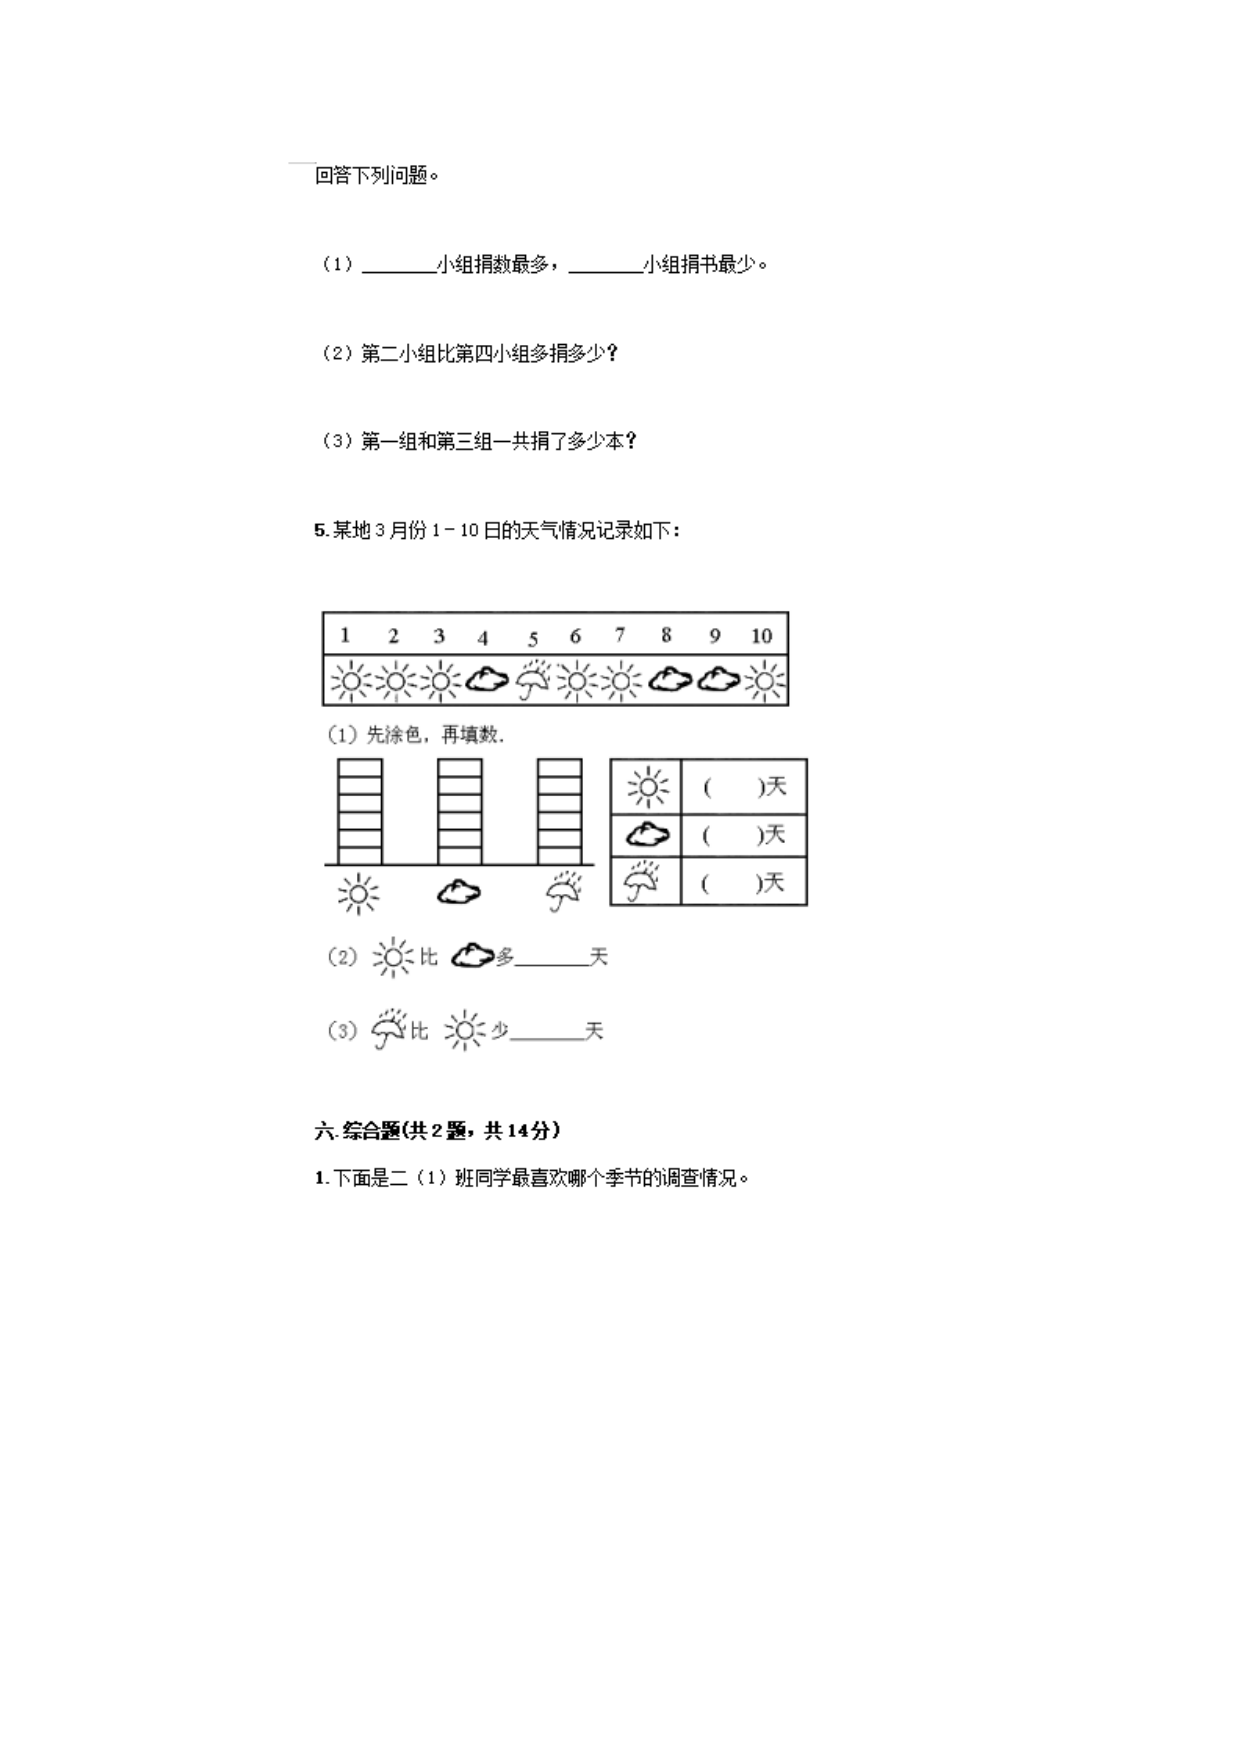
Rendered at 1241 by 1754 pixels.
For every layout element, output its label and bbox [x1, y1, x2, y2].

picture [284, 162, 957, 1209]
